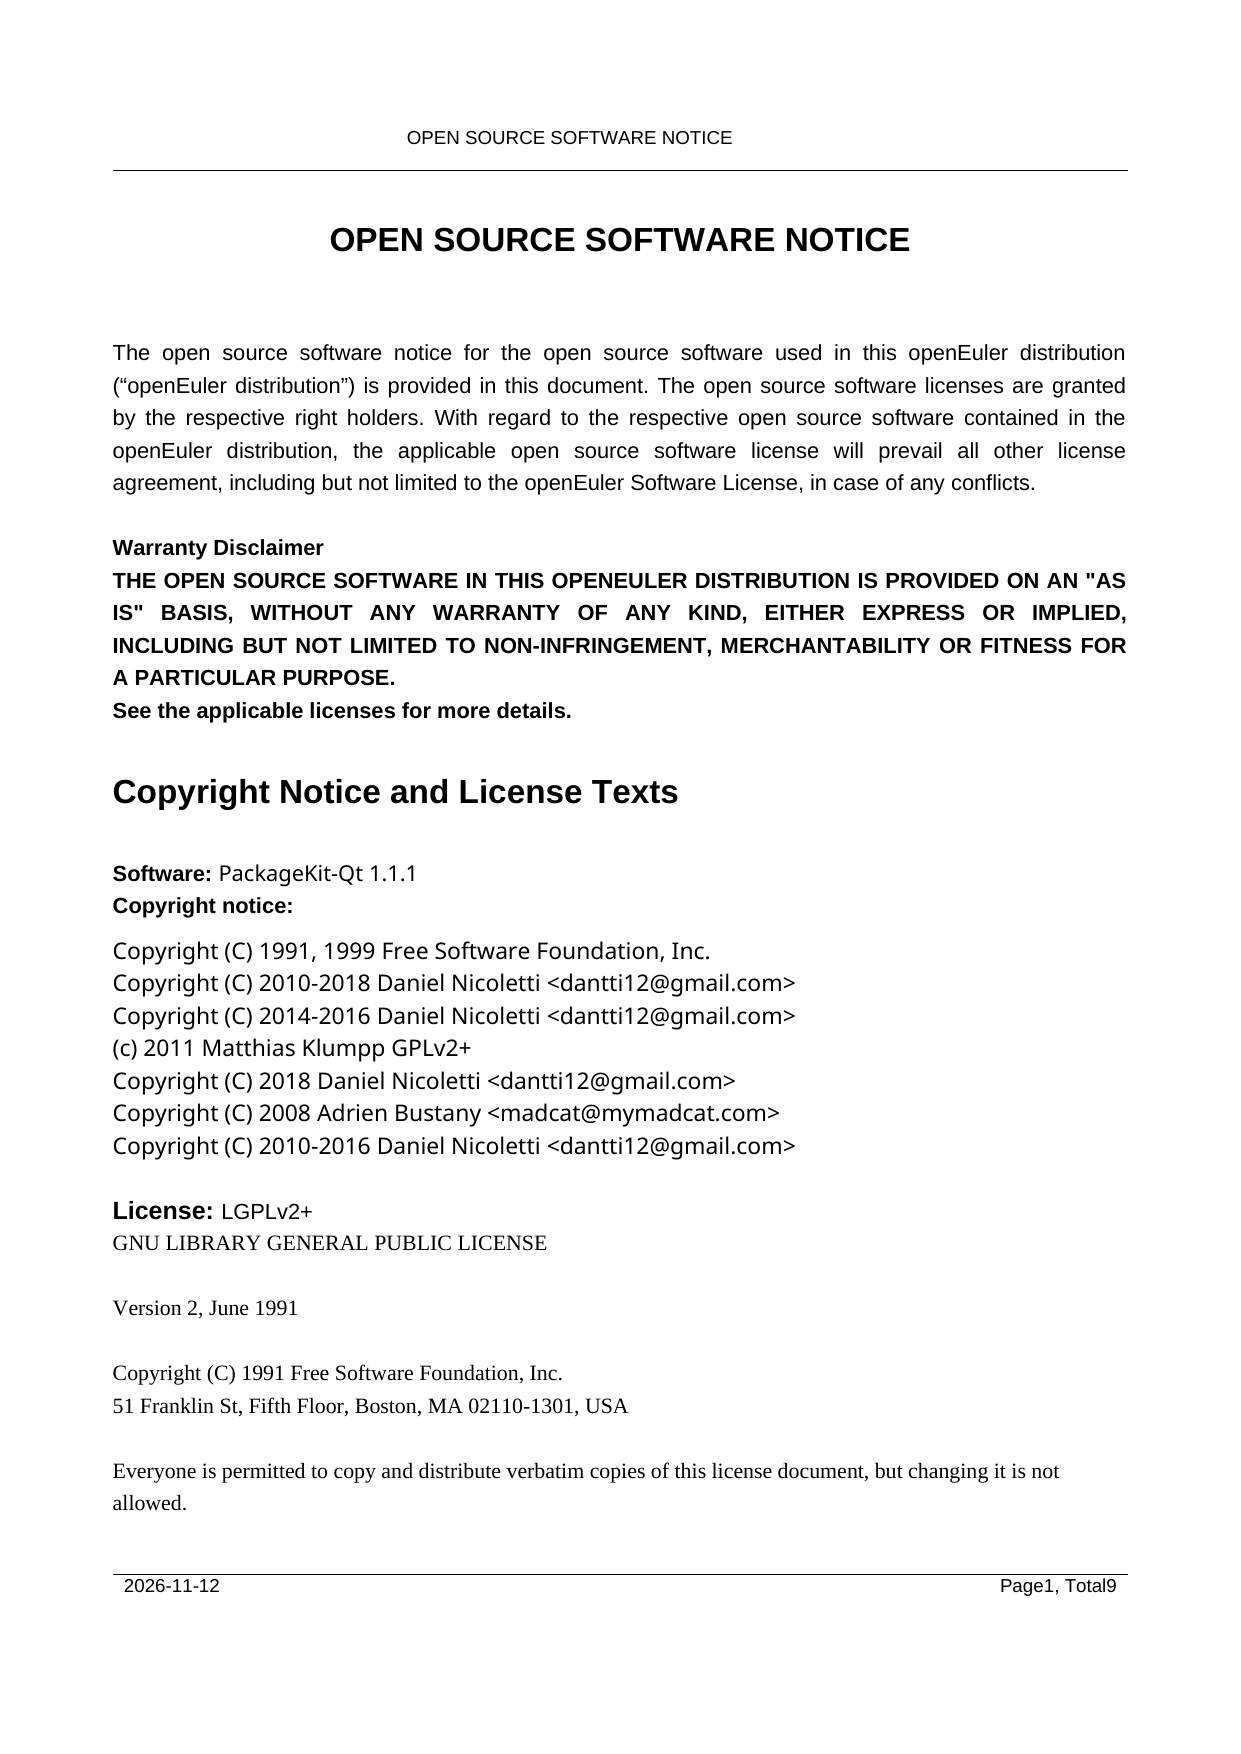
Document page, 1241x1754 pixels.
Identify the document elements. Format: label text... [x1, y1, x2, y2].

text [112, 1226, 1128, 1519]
text Copyright notice: [112, 889, 1128, 921]
text Copyright Notice and License Texts [112, 759, 1128, 824]
text Copyright (C) 1991, 1999 Free Software Foundation, Inc. Copyright (C) 2010-2018 Daniel Nicoletti <dantti12@gmail.com> Copyright (C) 2014-2016 Daniel Nicoletti <dantti12@gmail.com> (c) 2011 Matthias Klumpp GPLv2+ Copyright (C) 2018 Daniel Nicoletti <dantti12@gmail.com> Copyright (C) 2008 Adrien Bustany <madcat@mymadcat.com> Copyright (C) 2010-2016 Daniel Nicoletti <dantti12@gmail.com> [112, 934, 1128, 1194]
text OPEN SOURCE SOFTWARE NOTICE [112, 206, 1128, 271]
text The open source software notice for the open source software used in this openEuler distribution (“openEuler distribution”) is provided in this document. The open source software licenses are granted by the respective right holders. With regard to the respective open source software contained in the openEuler distribution, the applicable open source software license will prevail all other license agreement, including but not limited to the openEuler Software License, in case of any conflicts. [112, 336, 1128, 499]
text License: LGPLv2+ [112, 1194, 1128, 1226]
title Software: PackageKit-Qt 1.1.1 [112, 856, 1128, 889]
text Warranty Disclaimer [112, 531, 1128, 564]
text THE OPEN SOURCE SOFTWARE IN THIS OPENEULER DISTRIBUTION IS PROVIDED ON AN "AS IS" BASIS, WITHOUT ANY WARRANTY OF ANY KIND, EITHER EXPRESS OR IMPLIED, INCLUDING BUT NOT LIMITED TO NON-INFRINGEMENT, MERCHANTABILITY OR FITNESS FOR A PARTICULAR PURPOSE. See the applicable licenses for more details. [112, 564, 1128, 726]
